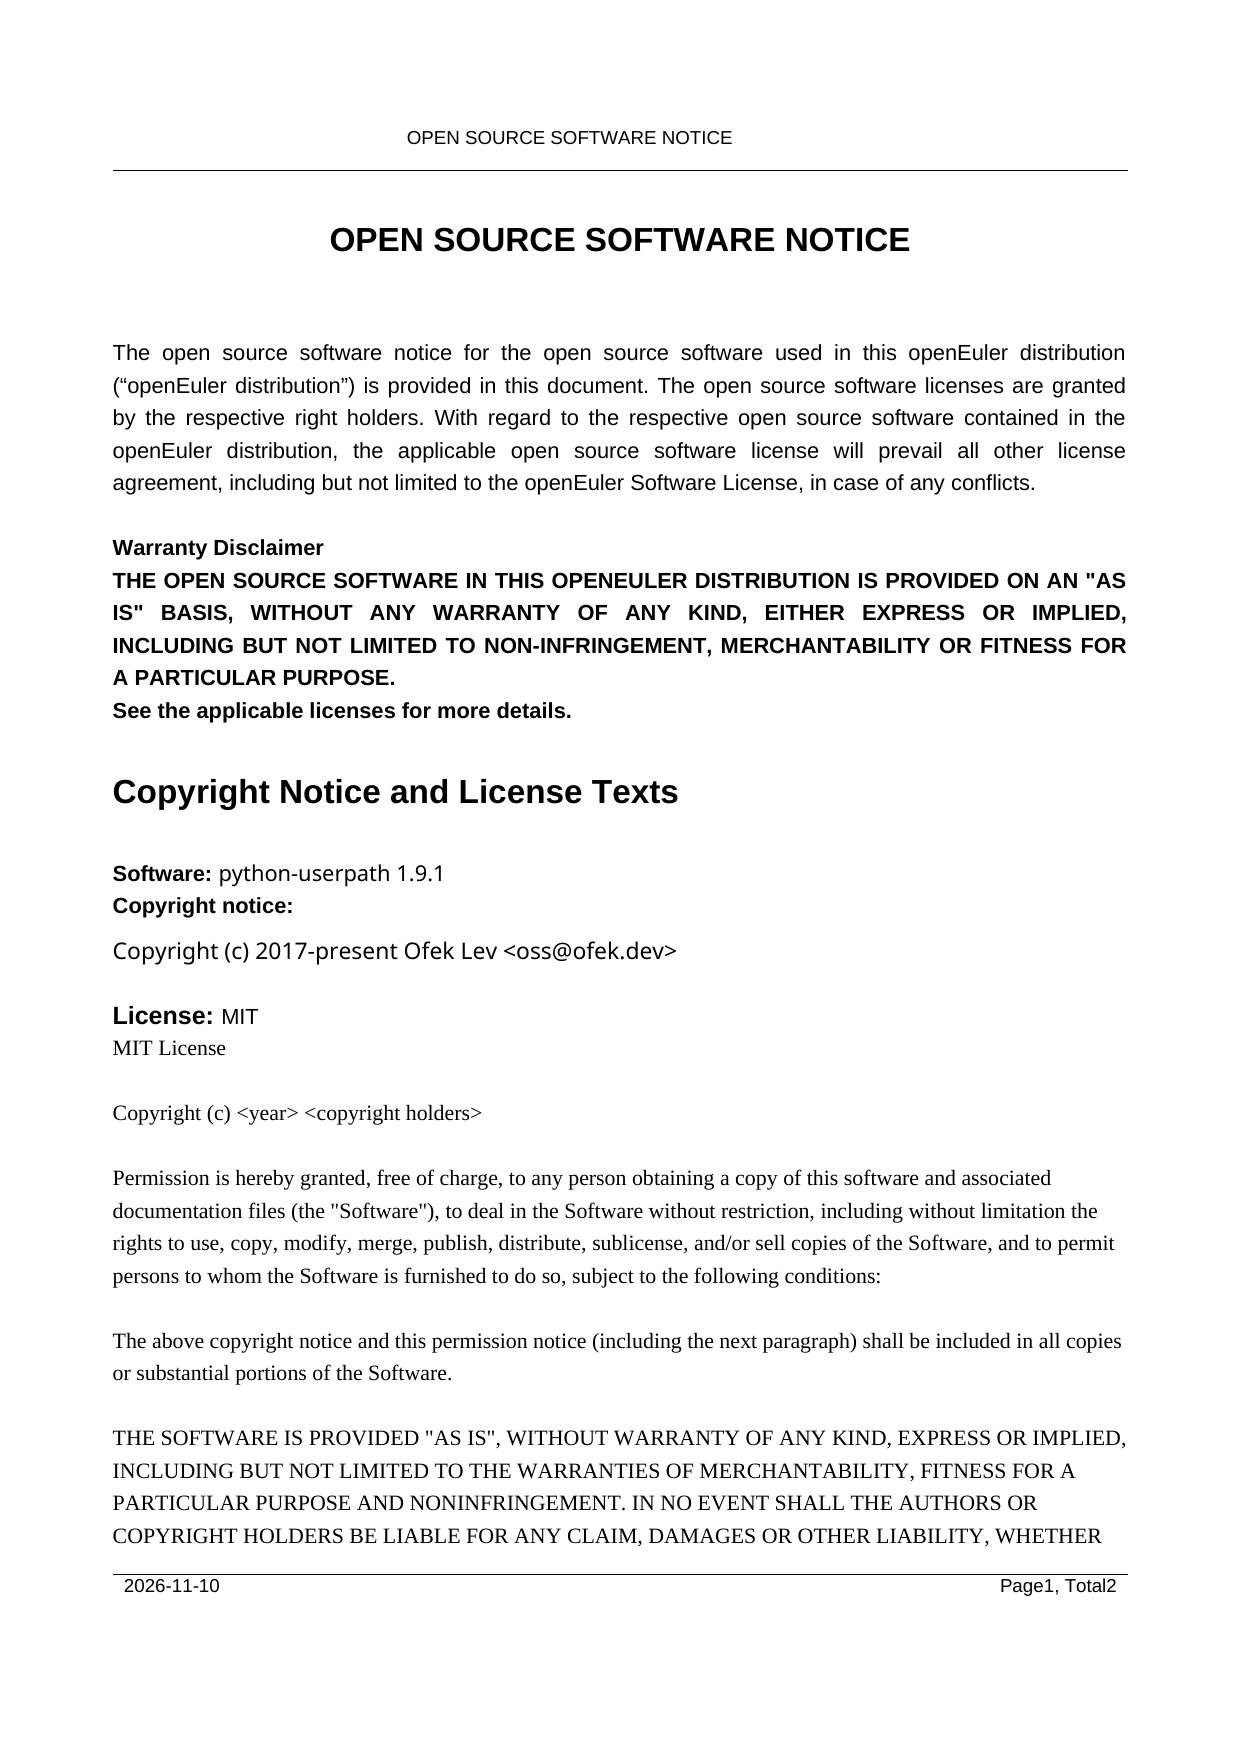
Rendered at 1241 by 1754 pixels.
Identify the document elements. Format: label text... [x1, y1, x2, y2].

text Copyright Notice and License Texts [112, 759, 1128, 824]
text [112, 1031, 1128, 1551]
text OPEN SOURCE SOFTWARE NOTICE [112, 206, 1128, 271]
title Software: python-userpath 1.9.1 [112, 856, 1128, 889]
text Copyright notice: [112, 889, 1128, 921]
text Copyright (c) 2017-present Ofek Lev <oss@ofek.dev> [112, 934, 1128, 999]
text The open source software notice for the open source software used in this openEuler distribution (“openEuler distribution”) is provided in this document. The open source software licenses are granted by the respective right holders. With regard to the respective open source software contained in the openEuler distribution, the applicable open source software license will prevail all other license agreement, including but not limited to the openEuler Software License, in case of any conflicts. [112, 336, 1128, 499]
text License: MIT [112, 999, 1128, 1031]
text THE OPEN SOURCE SOFTWARE IN THIS OPENEULER DISTRIBUTION IS PROVIDED ON AN "AS IS" BASIS, WITHOUT ANY WARRANTY OF ANY KIND, EITHER EXPRESS OR IMPLIED, INCLUDING BUT NOT LIMITED TO NON-INFRINGEMENT, MERCHANTABILITY OR FITNESS FOR A PARTICULAR PURPOSE. See the applicable licenses for more details. [112, 564, 1128, 726]
text Warranty Disclaimer [112, 531, 1128, 564]
